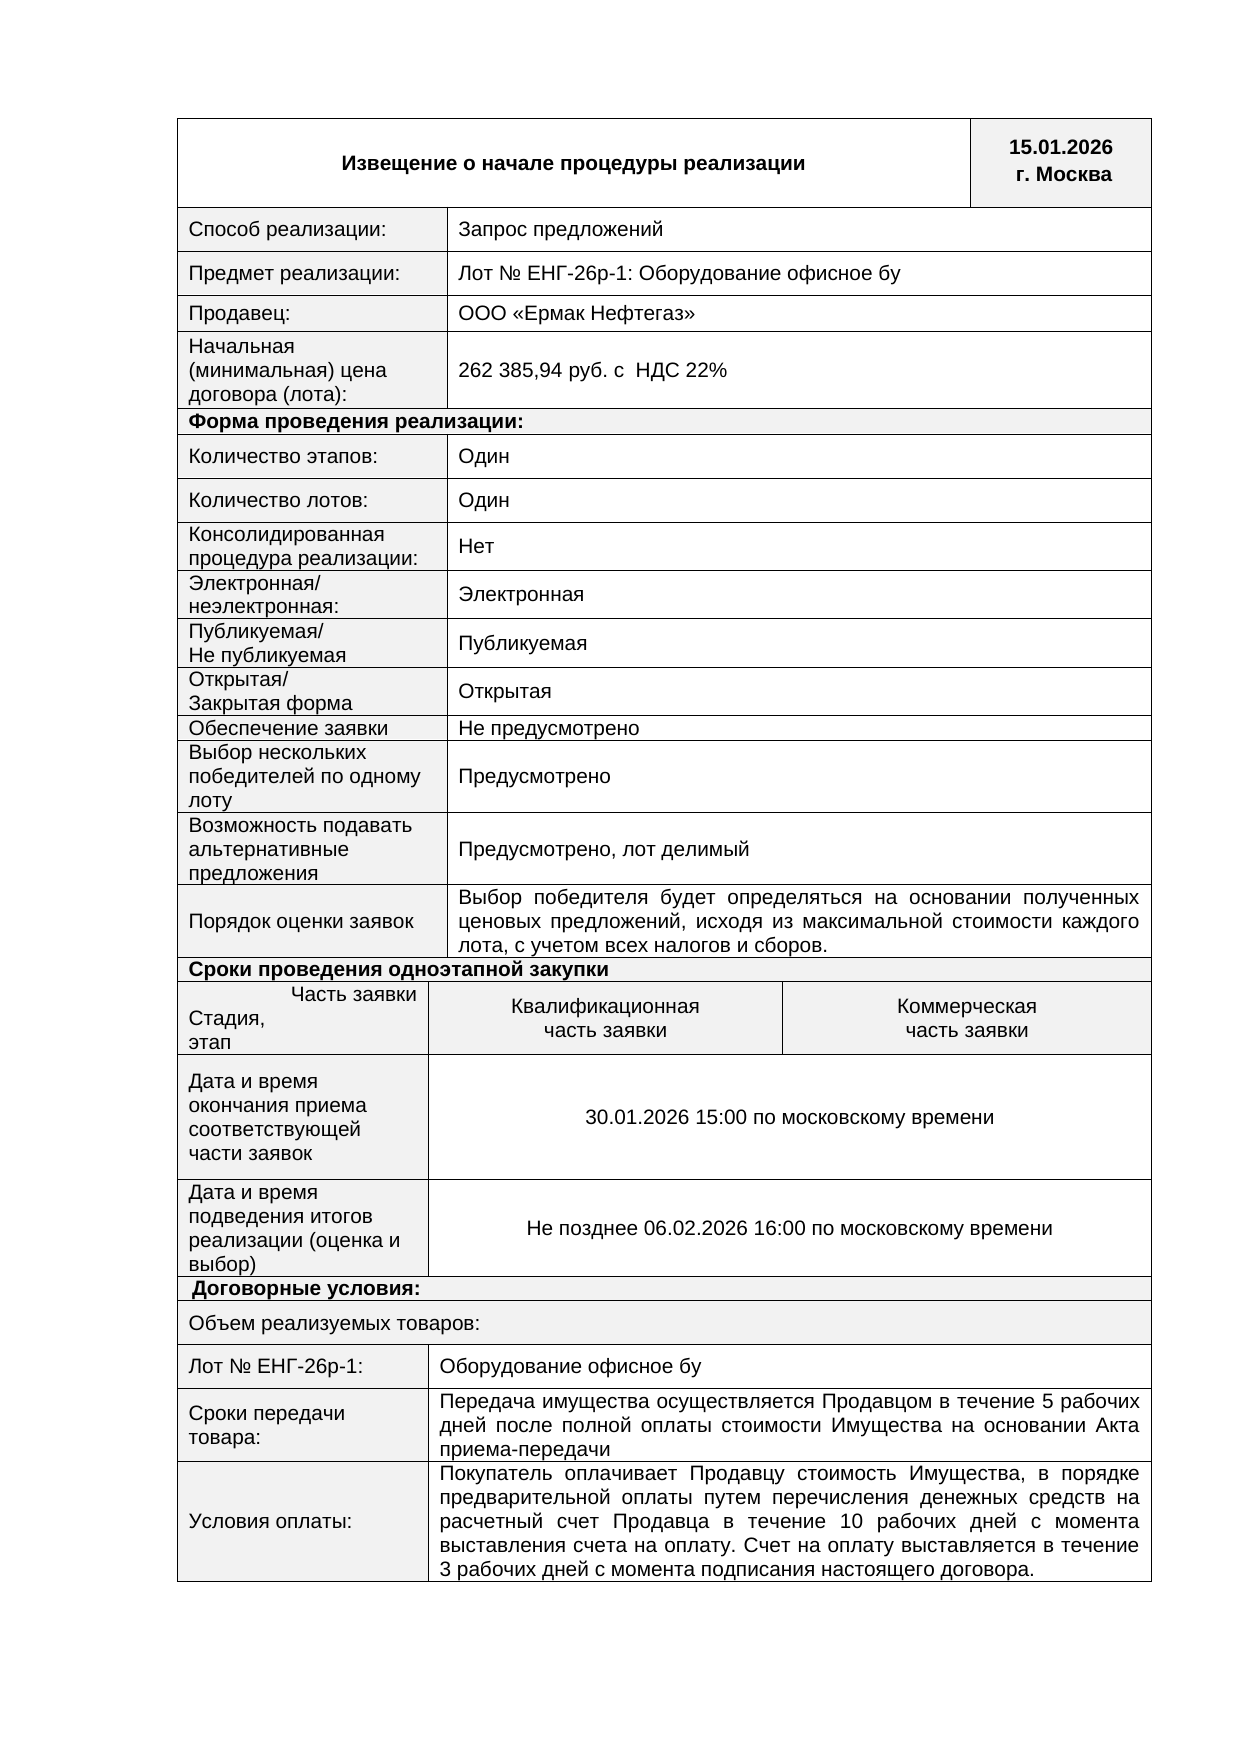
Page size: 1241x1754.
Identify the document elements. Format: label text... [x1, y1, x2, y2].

table_cell Оборудование офисное бу [429, 1345, 1151, 1388]
table_cell Передача имущества осуществляется Продавцом в течение 5 рабочих дней после полной оплаты стоимости Имущества на основании Акта приема-передачи [429, 1389, 1151, 1461]
table_cell Сроки проведения одноэтапной закупки [178, 958, 1151, 981]
table_cell Условия оплаты: [178, 1462, 428, 1581]
table_cell Электронная [448, 571, 1151, 618]
table_cell Запрос предложений [448, 208, 1151, 251]
table_cell 262 385,94 руб. с НДС 22% [448, 332, 1151, 408]
table_cell Коммерческая часть заявки [783, 982, 1151, 1054]
table_cell Не предусмотрено [448, 716, 1151, 739]
table_header Извещение о начале процедуры реализации [178, 119, 970, 207]
table_cell 30.01.2026 15:00 по московскому времени [429, 1055, 1151, 1179]
table_cell Предмет реализации: [178, 252, 447, 294]
table_cell Электронная/ неэлектронная: [178, 571, 447, 618]
table_cell Начальная (минимальная) цена договора (лота): [178, 332, 447, 408]
table_cell Порядок оценки заявок [178, 885, 447, 957]
table_cell Продавец: [178, 296, 447, 331]
table_cell Дата и время окончания приема соответствующей части заявок [178, 1055, 428, 1179]
table_cell Не позднее 06.02.2026 16:00 по московскому времени [429, 1180, 1151, 1276]
table_cell Консолидированная процедура реализации: [178, 523, 447, 570]
table_cell Лот № ЕНГ-26р-1: [178, 1345, 428, 1388]
table_cell Один [448, 435, 1151, 477]
table_cell Открытая [448, 668, 1151, 715]
table_cell Дата и время подведения итогов реализации (оценка и выбор) [178, 1180, 428, 1276]
table_cell Возможность подавать альтернативные предложения [178, 813, 447, 884]
table_cell Публикуемая [448, 619, 1151, 667]
table_cell Форма проведения реализации: [178, 409, 1151, 433]
table_cell Предусмотрено, лот делимый [448, 813, 1151, 884]
table_cell Количество этапов: [178, 435, 447, 477]
table_cell Публикуемая/ Не публикуемая [178, 619, 447, 667]
table_cell Объем реализуемых товаров: [178, 1301, 1151, 1344]
table_cell Часть заявки Стадия, этап [178, 982, 428, 1054]
table_cell Квалификационная часть заявки [429, 982, 782, 1054]
table_header 15.01.2026 г. Москва [971, 119, 1151, 207]
table_cell Лот № ЕНГ-26р-1: Оборудование офисное бу [448, 252, 1151, 294]
table_cell Покупатель оплачивает Продавцу стоимость Имущества, в порядке предварительной оплаты путем перечисления денежных средств на расчетный счет Продавца в течение 10 рабочих дней с момента выставления счета на оплату. Счет на оплату выставляется в течение 3 рабочих дней с момента подписания настоящего договора. [429, 1462, 1151, 1581]
table_cell Обеспечение заявки [178, 716, 447, 739]
table_cell ООО «Ермак Нефтегаз» [448, 296, 1151, 331]
table_cell Предусмотрено [448, 741, 1151, 812]
table_cell Открытая/ Закрытая форма [178, 668, 447, 715]
table_cell Сроки передачи товара: [178, 1389, 428, 1461]
table_cell Количество лотов: [178, 479, 447, 521]
table_cell Один [448, 479, 1151, 521]
table_cell Выбор победителя будет определяться на основании полученных ценовых предложений, исходя из максимальной стоимости каждого лота, с учетом всех налогов и сборов. [448, 885, 1151, 957]
table_cell Нет [448, 523, 1151, 570]
table_cell Способ реализации: [178, 208, 447, 251]
table_cell Договорные условия: [178, 1277, 1151, 1300]
table_cell Выбор нескольких победителей по одному лоту [178, 741, 447, 812]
